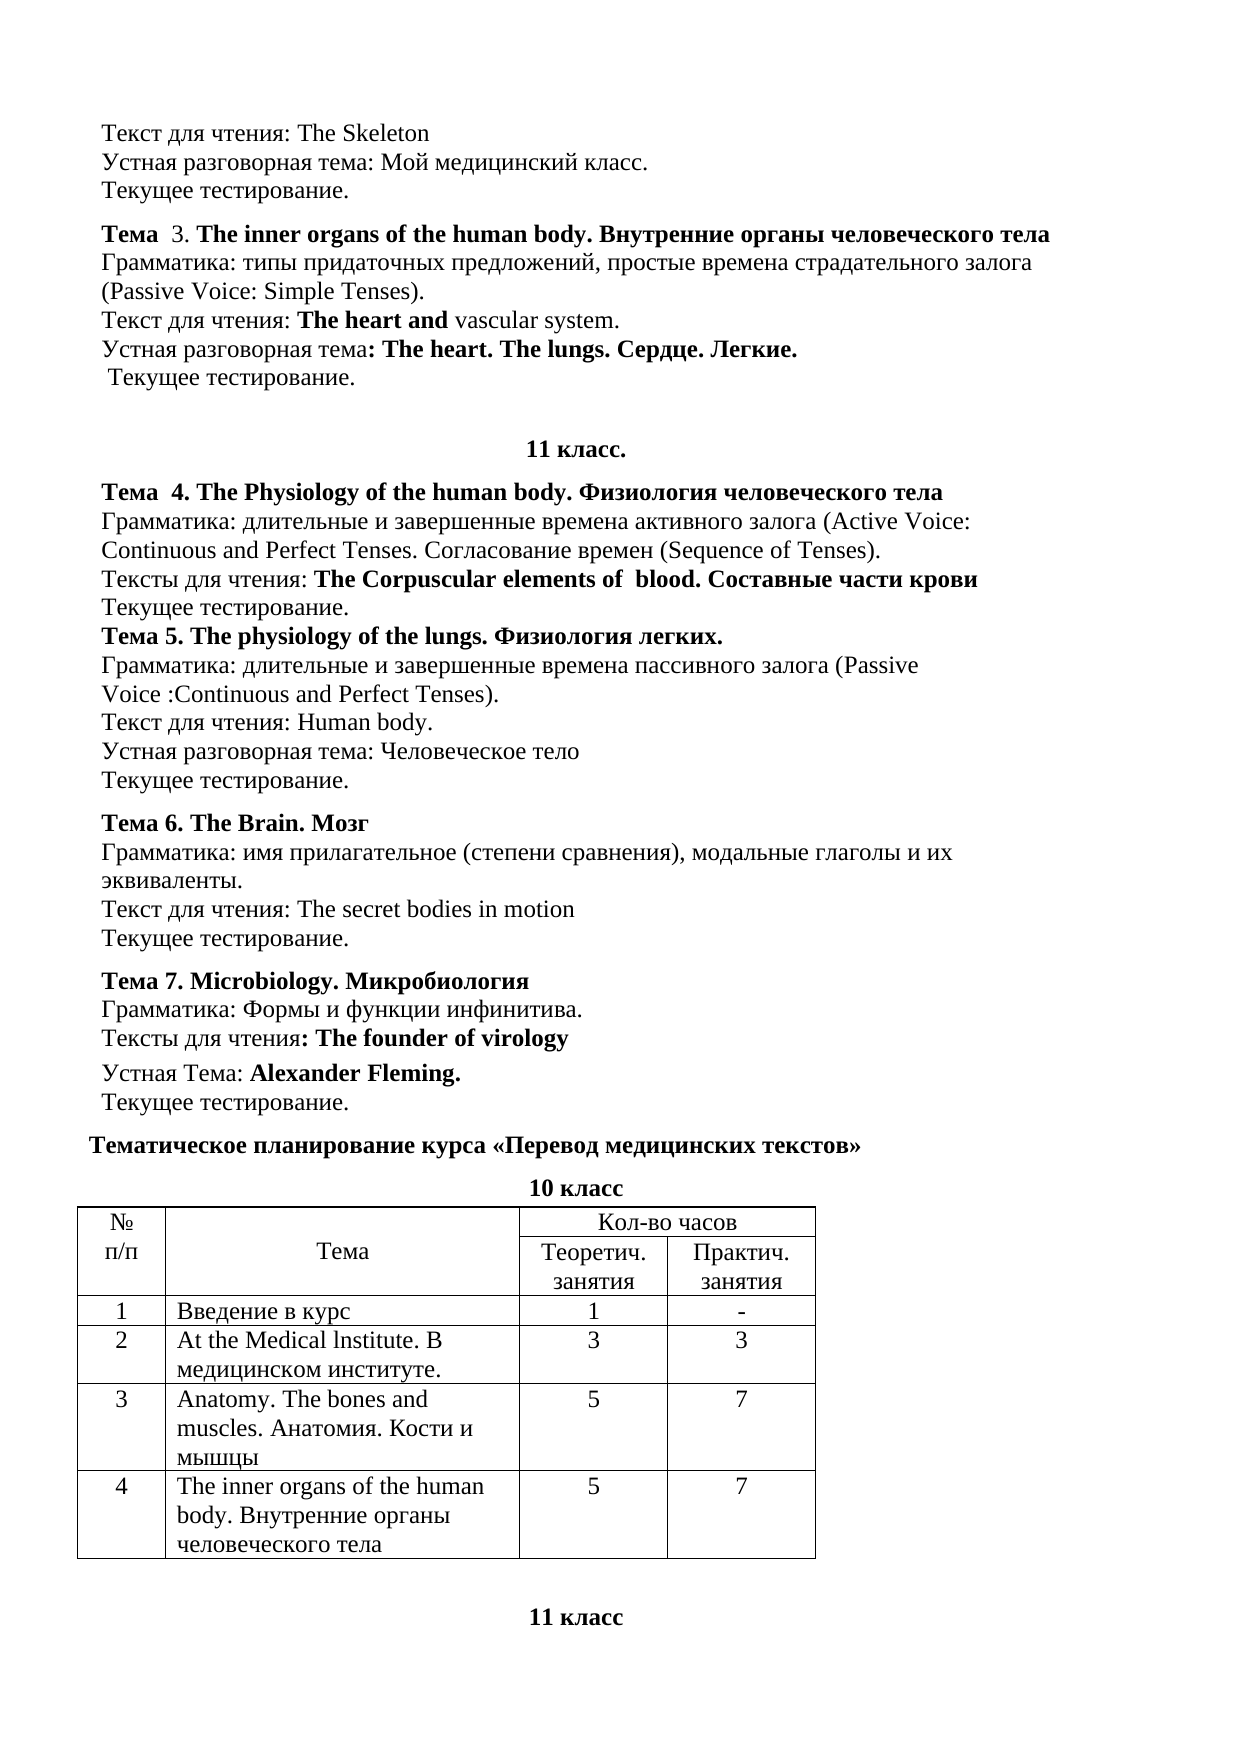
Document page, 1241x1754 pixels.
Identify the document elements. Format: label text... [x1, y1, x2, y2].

text Текущее тестирование. [89, 923, 1063, 952]
table_cell The inner organs of the human body. Внутренние органы человеческого тела [166, 1471, 519, 1558]
text Грамматика: типы придаточных предложений, простые времена страдательного залога (Passive Voice: Simple Tenses). [101, 247, 1063, 305]
table_cell 5 [520, 1384, 667, 1470]
text Текущее тестирование. [89, 1087, 1063, 1116]
text Грамматика: Формы и функции инфинитива. [101, 995, 1063, 1023]
text 11 класс [89, 1602, 1063, 1631]
text Устная разговорная тема: The heart. The lungs. Сердце. Легкие. [101, 334, 1063, 362]
table_cell 3 [668, 1326, 815, 1383]
text Тема 6. The Brain. Мозг [101, 808, 1063, 837]
table_cell 3 [78, 1384, 165, 1470]
text Устная Teма: Alexander Fleming. [101, 1058, 1063, 1087]
text Грамматика: имя прилагательное (степени сравнения), модальные глаголы и их эквиваленты. [101, 837, 1063, 894]
table_cell 3 [520, 1326, 667, 1383]
text Текст для чтения: The secret bodies in motion [101, 894, 1063, 923]
table_cell Введение в курс [166, 1296, 519, 1324]
text 10 класс [89, 1173, 1063, 1202]
text Грамматика: длительные и завершенные времена активного залога (Active Voice: Continuous and Perfect Tenses. Согласование времен (Sequence of Tenses). [101, 506, 1063, 564]
table_header Кол-во часов [520, 1208, 815, 1236]
table_header № п/п [78, 1208, 165, 1295]
text Текущее тестирование. [89, 176, 1063, 204]
table_cell 1 [520, 1296, 667, 1324]
table_header Тема [166, 1208, 519, 1295]
text Тексты для чтения: The Corpuscular elements of blood. Составные части крови [101, 564, 1063, 592]
text Текущее тестирование. [89, 362, 1063, 391]
table_cell 5 [520, 1471, 667, 1558]
text Текст для чтения: The Skeleton [101, 118, 1063, 147]
table_cell 7 [668, 1384, 815, 1470]
text Текущее тестирование. [101, 592, 1063, 621]
text Устная разговорная тема: Мой медицинский класс. [101, 147, 1063, 176]
text Текст для чтения: Human body. [101, 707, 1063, 736]
text Тема 5. The physiology of the lungs. Физиология легких. [101, 621, 1063, 650]
table_cell At the Medical lnstitute. В медицинском институте. [166, 1326, 519, 1383]
text Тема 7. Microbiology. Микробиология [101, 966, 1063, 995]
text Текущее тестирование. [89, 765, 1063, 794]
text 11 класс. [89, 434, 1063, 463]
text Тема 4. The Physiology of the human body. Физиология человеческого тела [101, 477, 1063, 506]
table_cell 2 [78, 1326, 165, 1383]
text Текст для чтения: The heart and vascular system. [101, 305, 1063, 334]
table_cell 7 [668, 1471, 815, 1558]
table_cell 1 [78, 1296, 165, 1324]
text Тексты для чтения: Тhе founder of virology [101, 1023, 1063, 1052]
text Грамматика: длительные и завершенные времена пассивного залога (Passive Voice :Continuous and Perfect Tenses). [101, 650, 1063, 707]
table_cell Теоретич. занятия [520, 1237, 667, 1295]
table_cell 4 [78, 1471, 165, 1558]
table_cell Практич. занятия [668, 1237, 815, 1295]
table_cell Anatomy. The bones and muscles. Анатомия. Кости и мышцы [166, 1384, 519, 1470]
text Тема 3. The inner organs of the human body. Внутренние органы человеческого тела [190, 219, 1063, 247]
text Тематическое планирование курса «Перевод медицинских текстов» [89, 1130, 1063, 1159]
table_cell - [668, 1296, 815, 1324]
text Устная разговорная тема: Человеческое тело [101, 736, 1063, 765]
